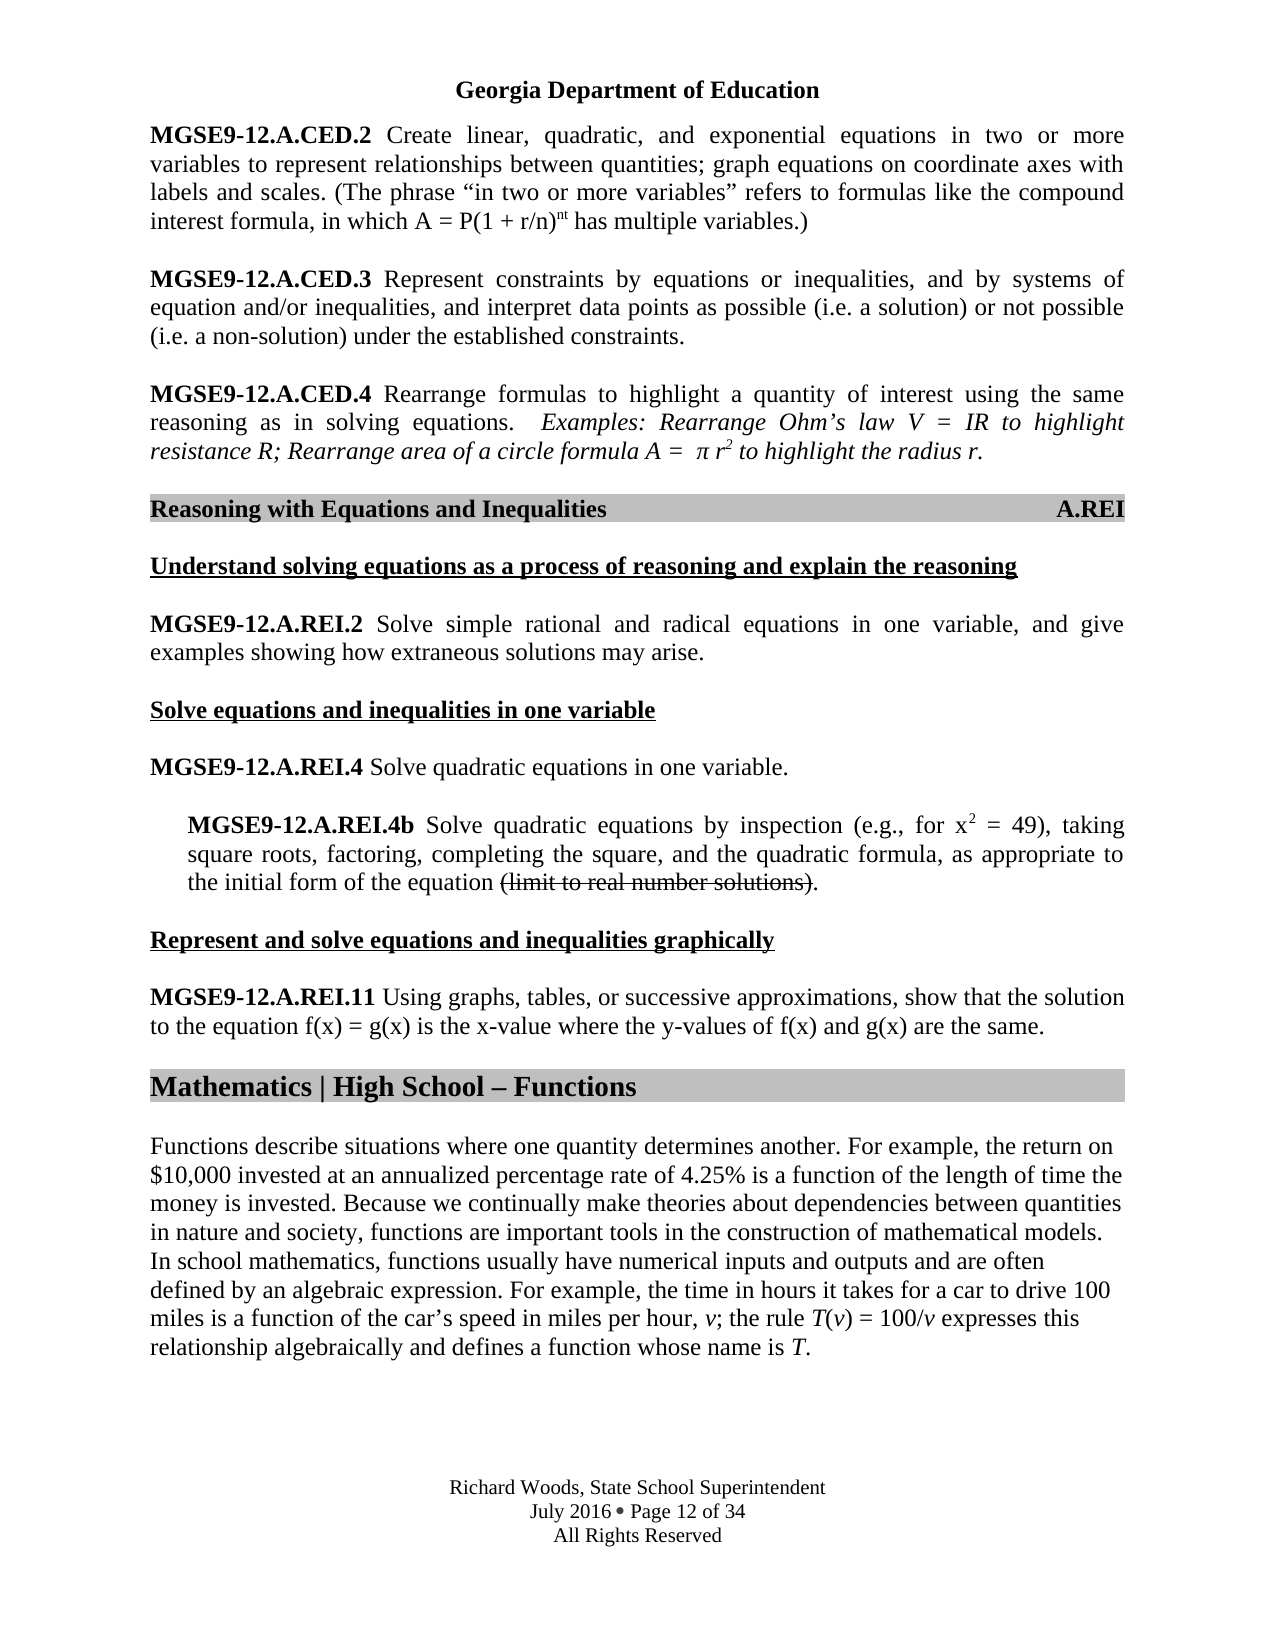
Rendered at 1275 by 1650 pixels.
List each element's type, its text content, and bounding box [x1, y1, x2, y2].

text MGSE9-12.A.REI.2 Solve simple rational and radical equations in one variable, and give examples showing how extraneous solutions may arise. [150, 609, 1125, 666]
text Solve equations and inequalities in one variable [150, 695, 1125, 724]
text MGSE9-12.A.CED.3 Represent constraints by equations or inequalities, and by systems of equation and/or inequalities, and interpret data points as possible (i.e. a solution) or not possible (i.e. a non-solution) under the established constraints. [150, 264, 1125, 350]
text Mathematics | High School – Functions [150, 1069, 1125, 1102]
text MGSE9-12.A.REI.11 Using graphs, tables, or successive approximations, show that the solution to the equation f(x) = g(x) is the x-value where the y-values of f(x) and g(x) are the same. [150, 982, 1125, 1040]
text MGSE9-12.A.REI.4b Solve quadratic equations by inspection (e.g., for x2 = 49), taking square roots, factoring, completing the square, and the quadratic formula, as appropriate to the initial form of the equation (limit to real number solutions). [187, 810, 1125, 896]
text Understand solving equations as a process of reasoning and explain the reasoning [150, 551, 1125, 580]
text MGSE9-12.A.REI.4 Solve quadratic equations in one variable. [150, 752, 1125, 781]
text Represent and solve equations and inequalities graphically [150, 925, 1125, 954]
text MGSE9-12.A.CED.4 Rearrange formulas to highlight a quantity of interest using the same reasoning as in solving equations. Examples: Rearrange Ohm’s law V = IR to highlight resistance R; Rearrange area of a circle formula A = π r2 to highlight the radius r. [150, 379, 1125, 465]
text Reasoning with Equations and Inequalities A.REI [150, 494, 1125, 522]
text Functions describe situations where one quantity determines another. For example, the return on $10,000 invested at an annualized percentage rate of 4.25% is a function of the length of time the money is invested. Because we continually make theories about dependencies between quantities in nature and society, functions are important tools in the construction of mathematical models. [150, 1131, 1125, 1246]
text MGSE9-12.A.CED.2 Create linear, quadratic, and exponential equations in two or more variables to represent relationships between quantities; graph equations on coordinate axes with labels and scales. (The phrase “in two or more variables” refers to formulas like the compound interest formula, in which A = P(1 + r/n)nt has multiple variables.) [150, 120, 1125, 235]
text In school mathematics, functions usually have numerical inputs and outputs and are often defined by an algebraic expression. For example, the time in hours it takes for a car to drive 100 miles is a function of the car’s speed in miles per hour, v; the rule T(v) = 100/v expresses this relationship algebraically and defines a function whose name is T. [150, 1246, 1125, 1361]
